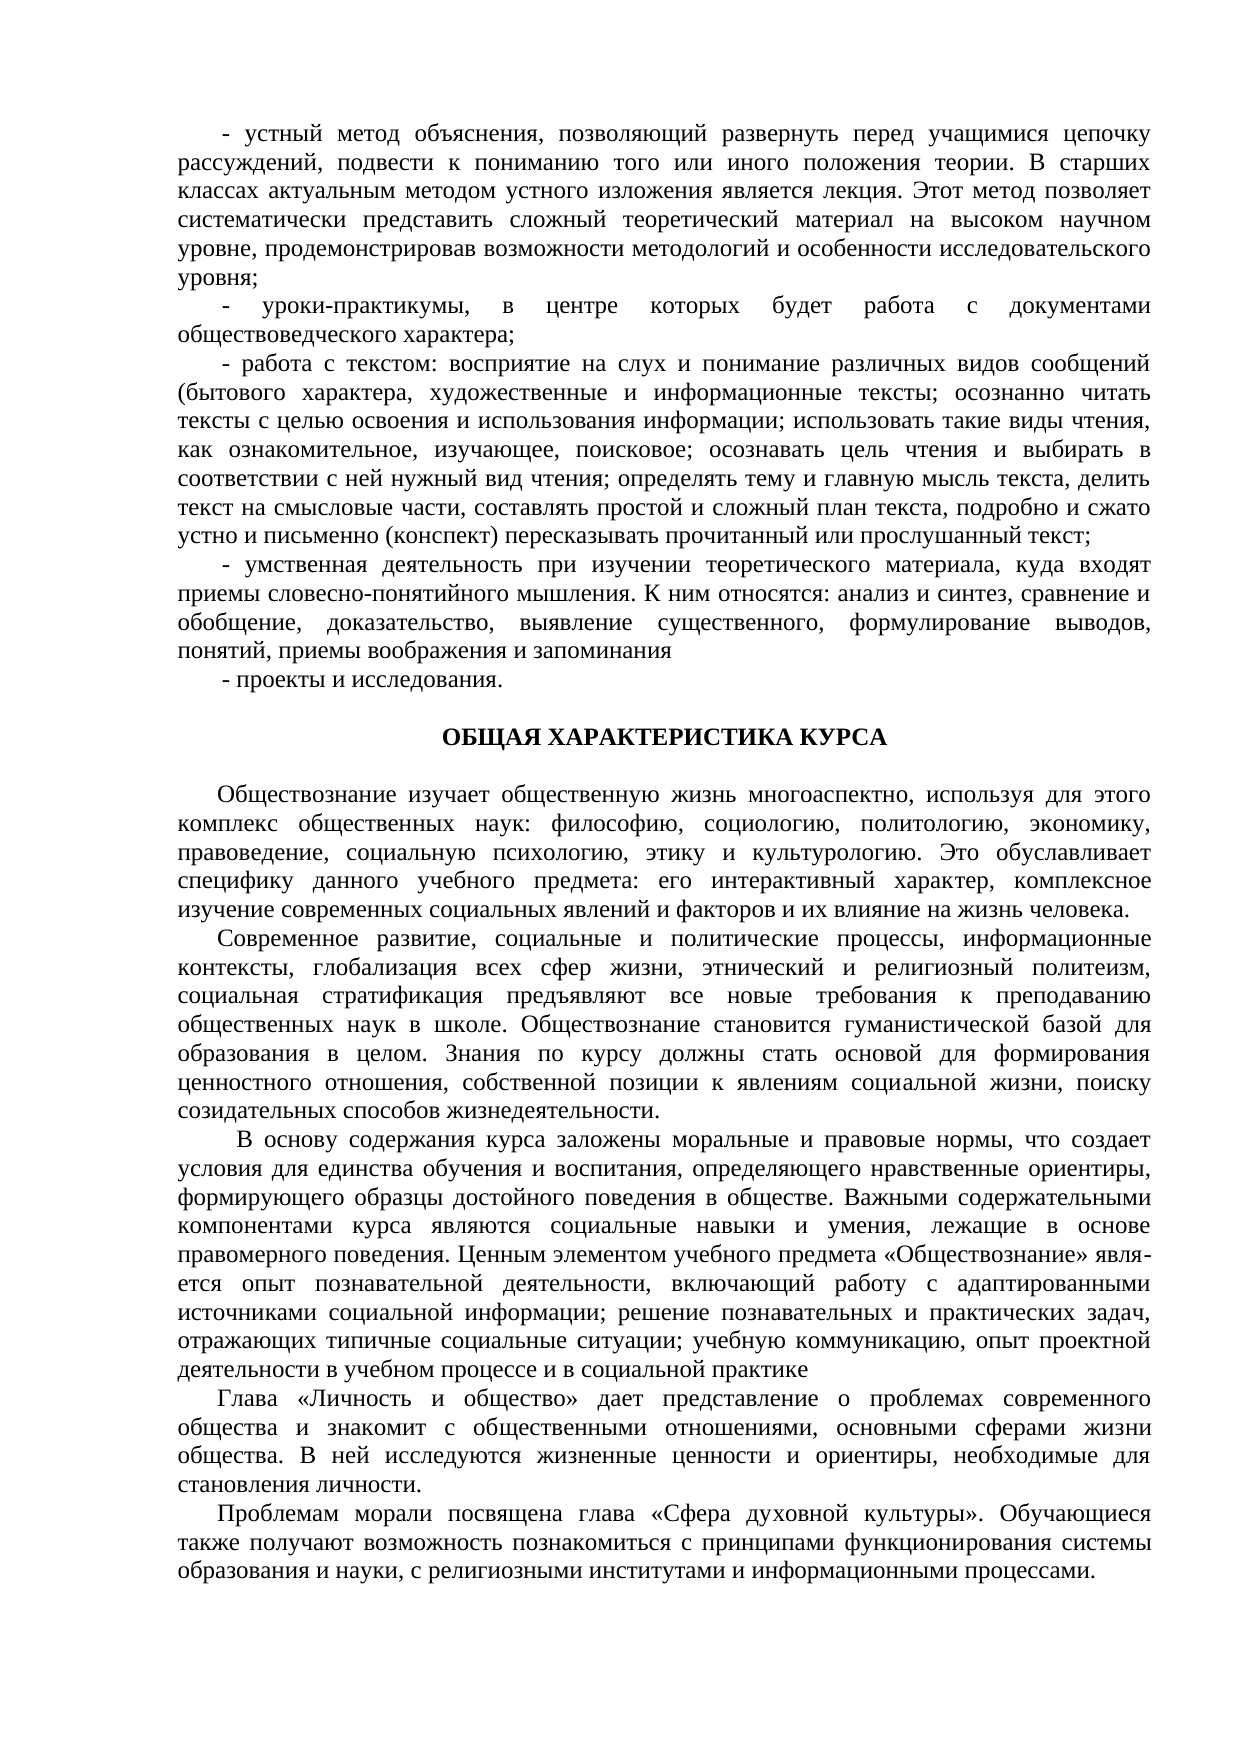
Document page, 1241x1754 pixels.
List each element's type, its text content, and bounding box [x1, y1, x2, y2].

text ОБЩАЯ ХАРАКТЕРИСТИКА КУРСА [177, 722, 1152, 751]
text - проекты и исследования. [177, 664, 1152, 693]
text - работа с текстом: восприятие на слух и понимание различных видов сообщений (бытового характера, художественные и информационные тексты; осознанно читать тексты с целью освоения и использования информации; использовать такие виды чтения, как ознакомительное, изучающее, поисковое; осознавать цель чтения и выбирать в соответствии с ней нужный вид чтения; определять тему и главную мысль текста, делить текст на смысловые части, составлять простой и сложный план текста, подробно и сжато устно и письменно (конспект) пересказывать прочитанный или прослушанный текст; [177, 348, 1152, 549]
text Обществознание изучает общественную жизнь многоаспектно, используя для этого комплекс общественных наук: философию, социологию, политологию, экономику, правоведение, социальную психологию, этику и культурологию. Это обуславливает специфику данного учебного предмета: его интерактивный характер, комплексное изучение современных социальных явлений и факторов и их влияние на жизнь человека. [177, 779, 1152, 923]
text В основу содержания курса заложены моральные и правовые нормы, что создает условия для единства обучения и воспитания, определяющего нравственные ориентиры, формирующего образцы достойного поведения в обществе. Важными содержательными компонентами курса являются социальные навыки и умения, лежащие в основе правомерного поведения. Ценным элементом учебного предмета «Обществознание» является опыт познавательной деятельности, включающий работу с адаптированными источниками социальной информации; решение познавательных и практических задач, отражающих типичные социальные ситуации; учебную коммуникацию, опыт проектной деятельности в учебном процессе и в социальной практике [177, 1124, 1152, 1383]
text Глава «Личность и общество» дает представление о проблемах современного общества и знакомит с общественными отношениями, основными сферами жизни общества. В ней исследуются жизненные ценности и ориентиры, необходимые для становления личности. [177, 1383, 1152, 1498]
text Современное развитие, социальные и политические процессы, информационные контексты, глобализация всех сфер жизни, этнический и религиозный политеизм, социальная стратификация предъявляют все новые требования к преподаванию общественных наук в школе. Обществознание становится гуманистической базой для образования в целом. Знания по курсу должны стать основой для формирования ценностного отношения, собственной позиции к явлениям социальной жизни, поиску созидательных способов жизнедеятельности. [177, 923, 1152, 1124]
text - умственная деятельность при изучении теоретического материала, куда входят приемы словесно-понятийного мышления. К ним относятся: анализ и синтез, сравнение и обобщение, доказательство, выявление существенного, формулирование выводов, понятий, приемы воображения и запоминания [177, 549, 1152, 664]
text - уроки-практикумы, в центре которых будет работа с документами обществоведческого характера; [177, 291, 1152, 348]
text Проблемам морали посвящена глава «Сфера духовной культуры». Обучающиеся также получают возможность познакомиться с принципами функционирования системы образования и науки, с религиозными институтами и информационными процессами. [177, 1498, 1152, 1584]
text - устный метод объяснения, позволяющий развернуть перед учащимися цепочку рассуждений, подвести к пониманию того или иного положения теории. В старших классах актуальным методом устного изложения является лекция. Этот метод позволяет систематически представить сложный теоретический материал на высоком научном уровне, продемонстрировав возможности методологий и особенности исследовательского уровня; [177, 118, 1152, 291]
